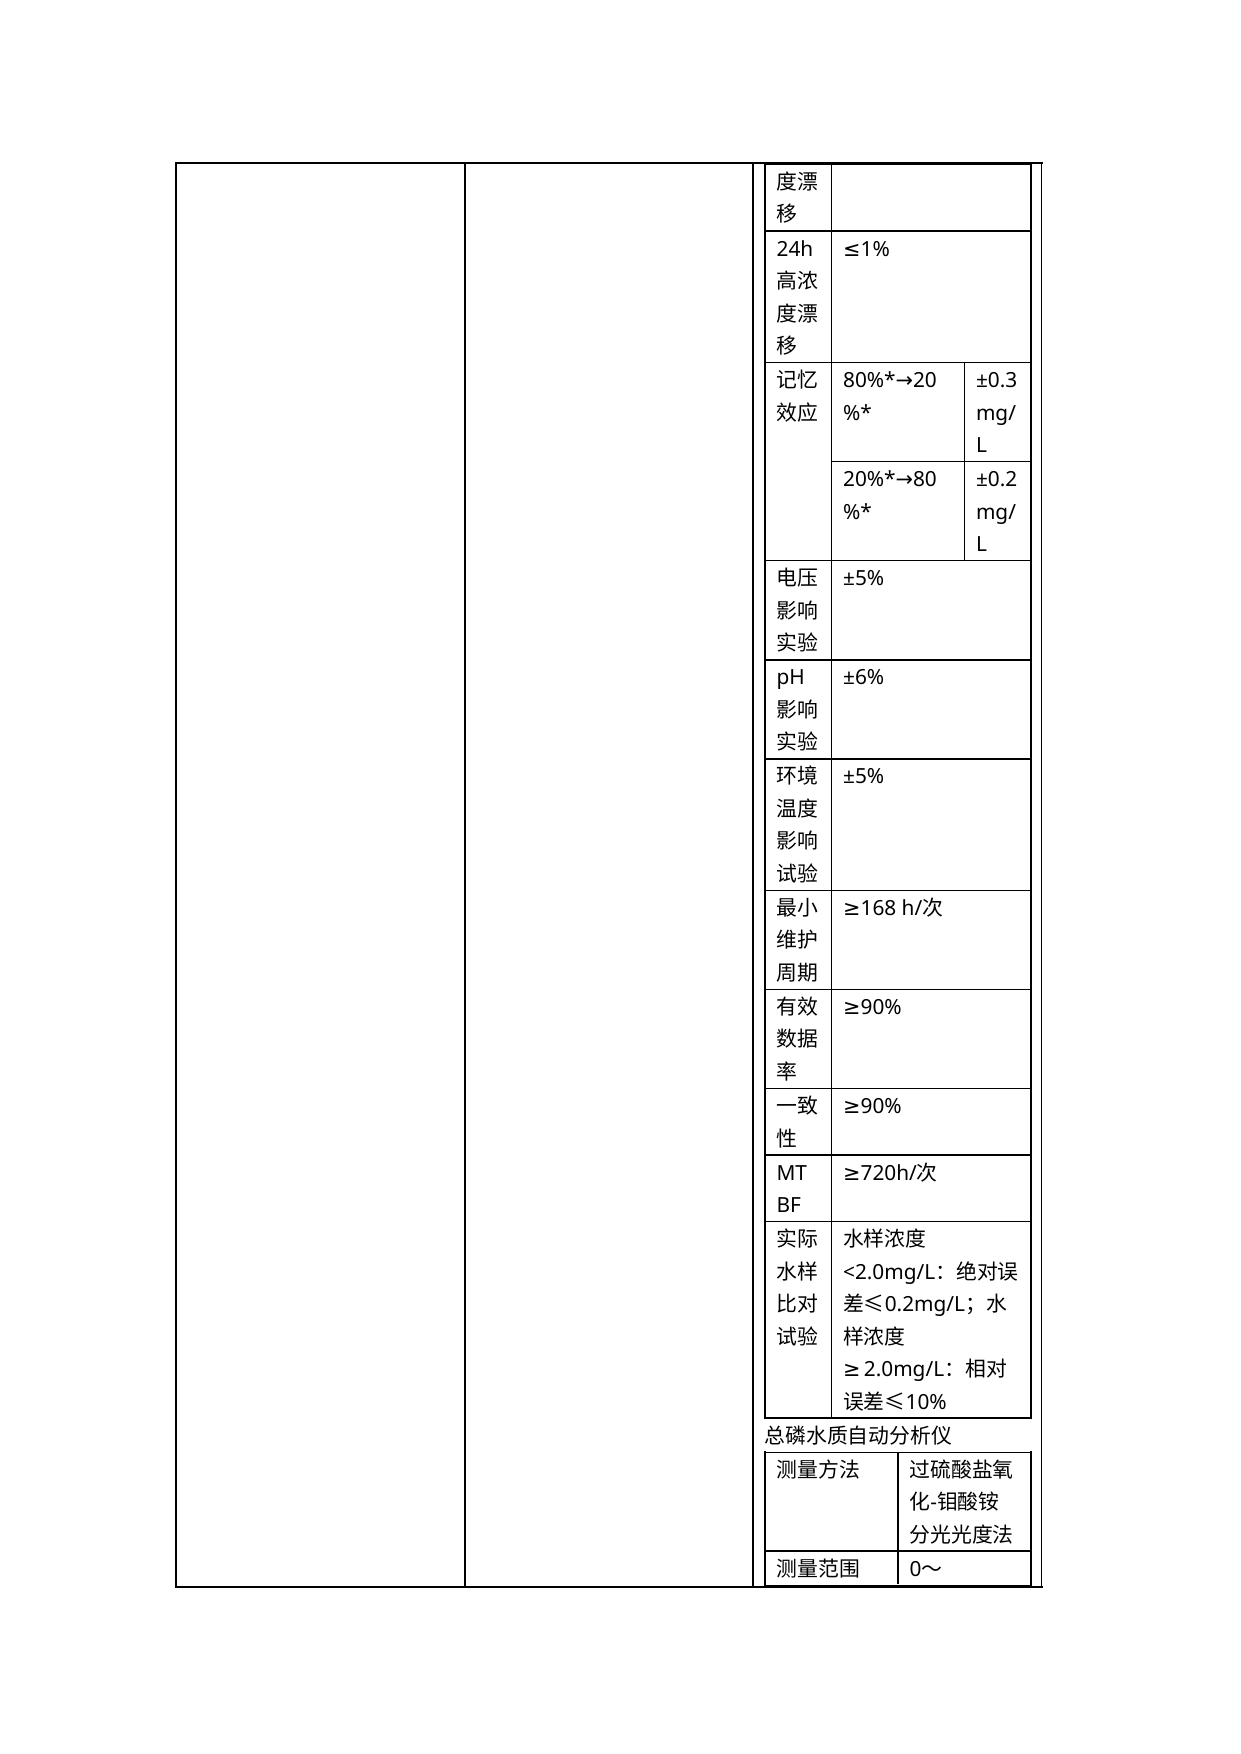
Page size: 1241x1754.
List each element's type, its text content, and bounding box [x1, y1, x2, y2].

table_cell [754, 164, 1041, 1586]
table_cell 1 [177, 164, 464, 1586]
table_cell [466, 164, 752, 1586]
